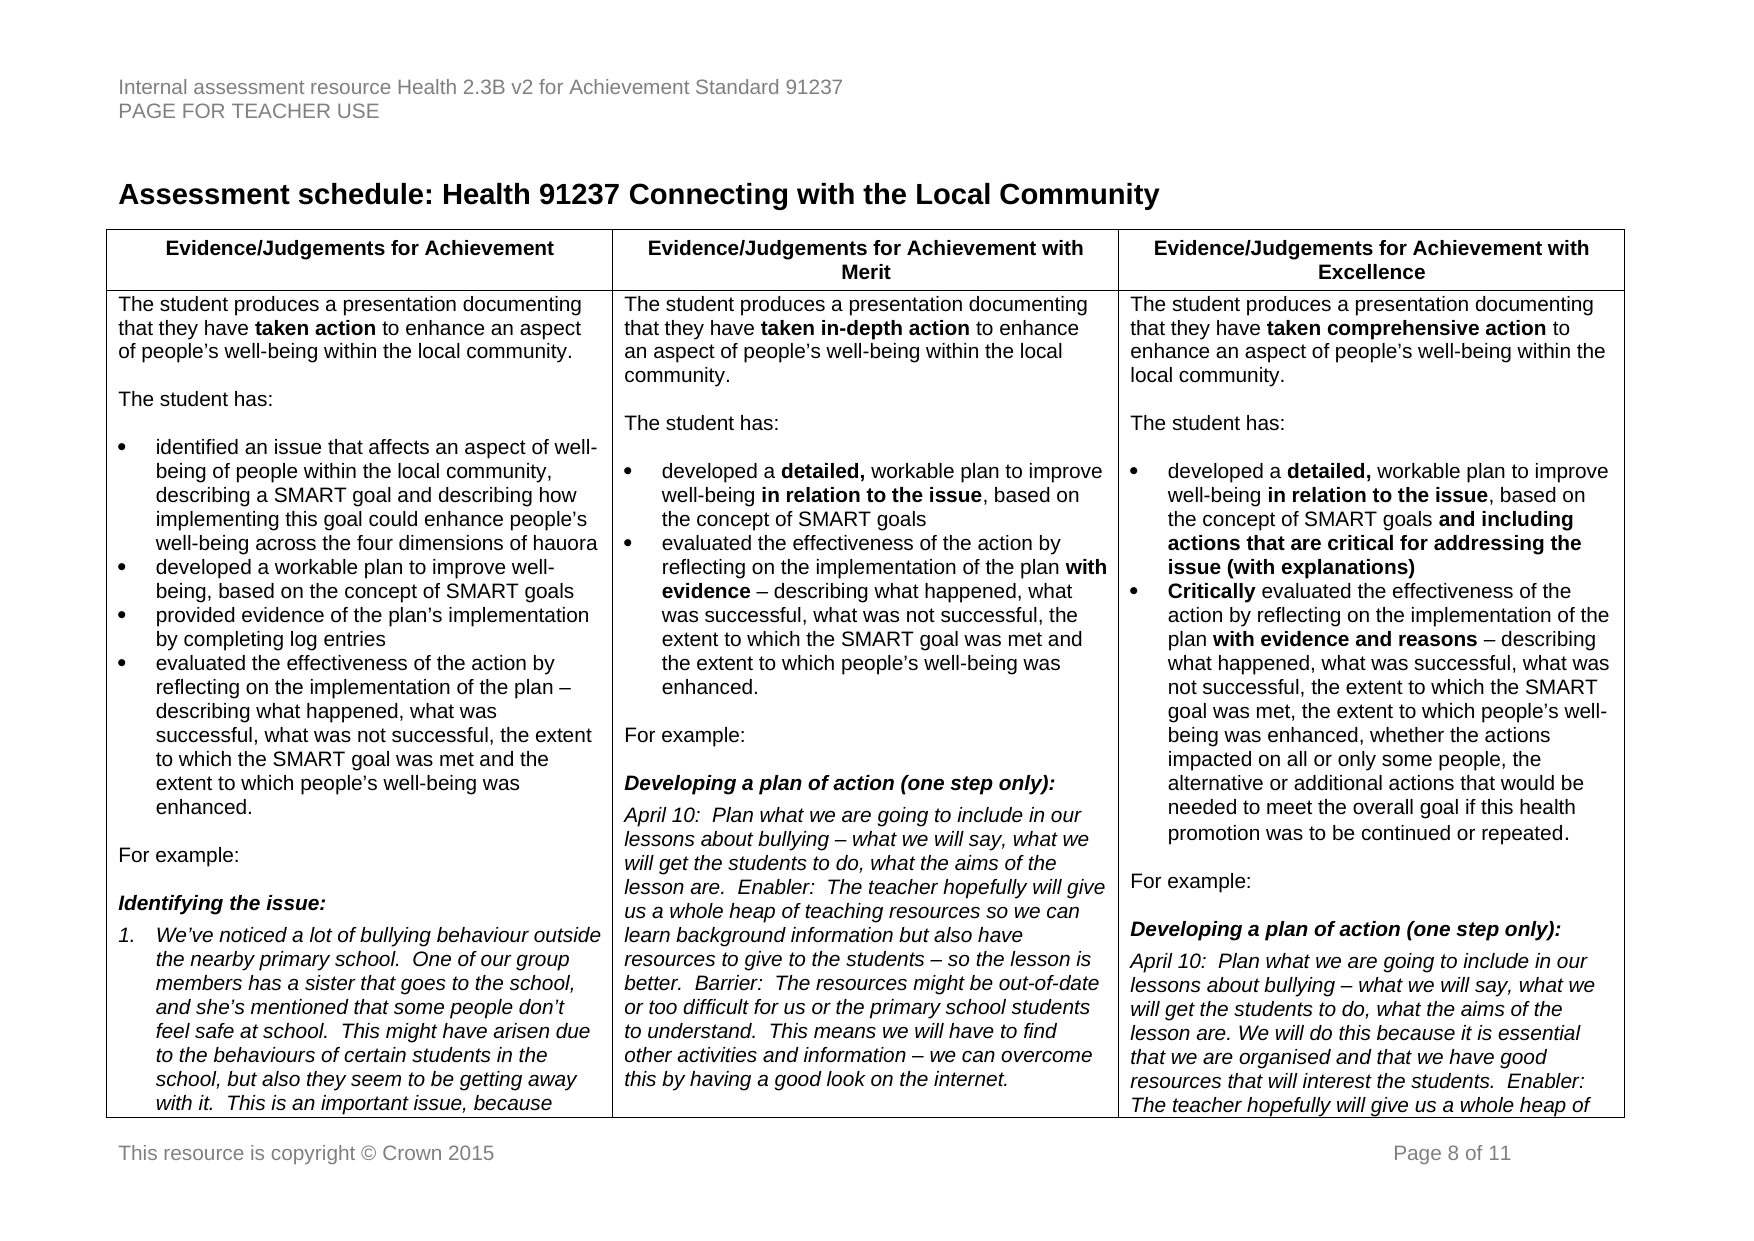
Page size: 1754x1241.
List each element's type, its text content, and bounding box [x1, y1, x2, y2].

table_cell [613, 291, 1118, 1117]
table_header Evidence/Judgements for Achievement [107, 230, 612, 290]
table_header Evidence/Judgements for Achievement with Merit [613, 230, 1118, 290]
table_header Evidence/Judgements for Achievement with Excellence [1119, 230, 1624, 290]
subtitle Assessment schedule: Health 91237 Connecting with the Local Community [118, 177, 1636, 210]
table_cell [1119, 291, 1624, 1117]
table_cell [107, 291, 612, 1117]
